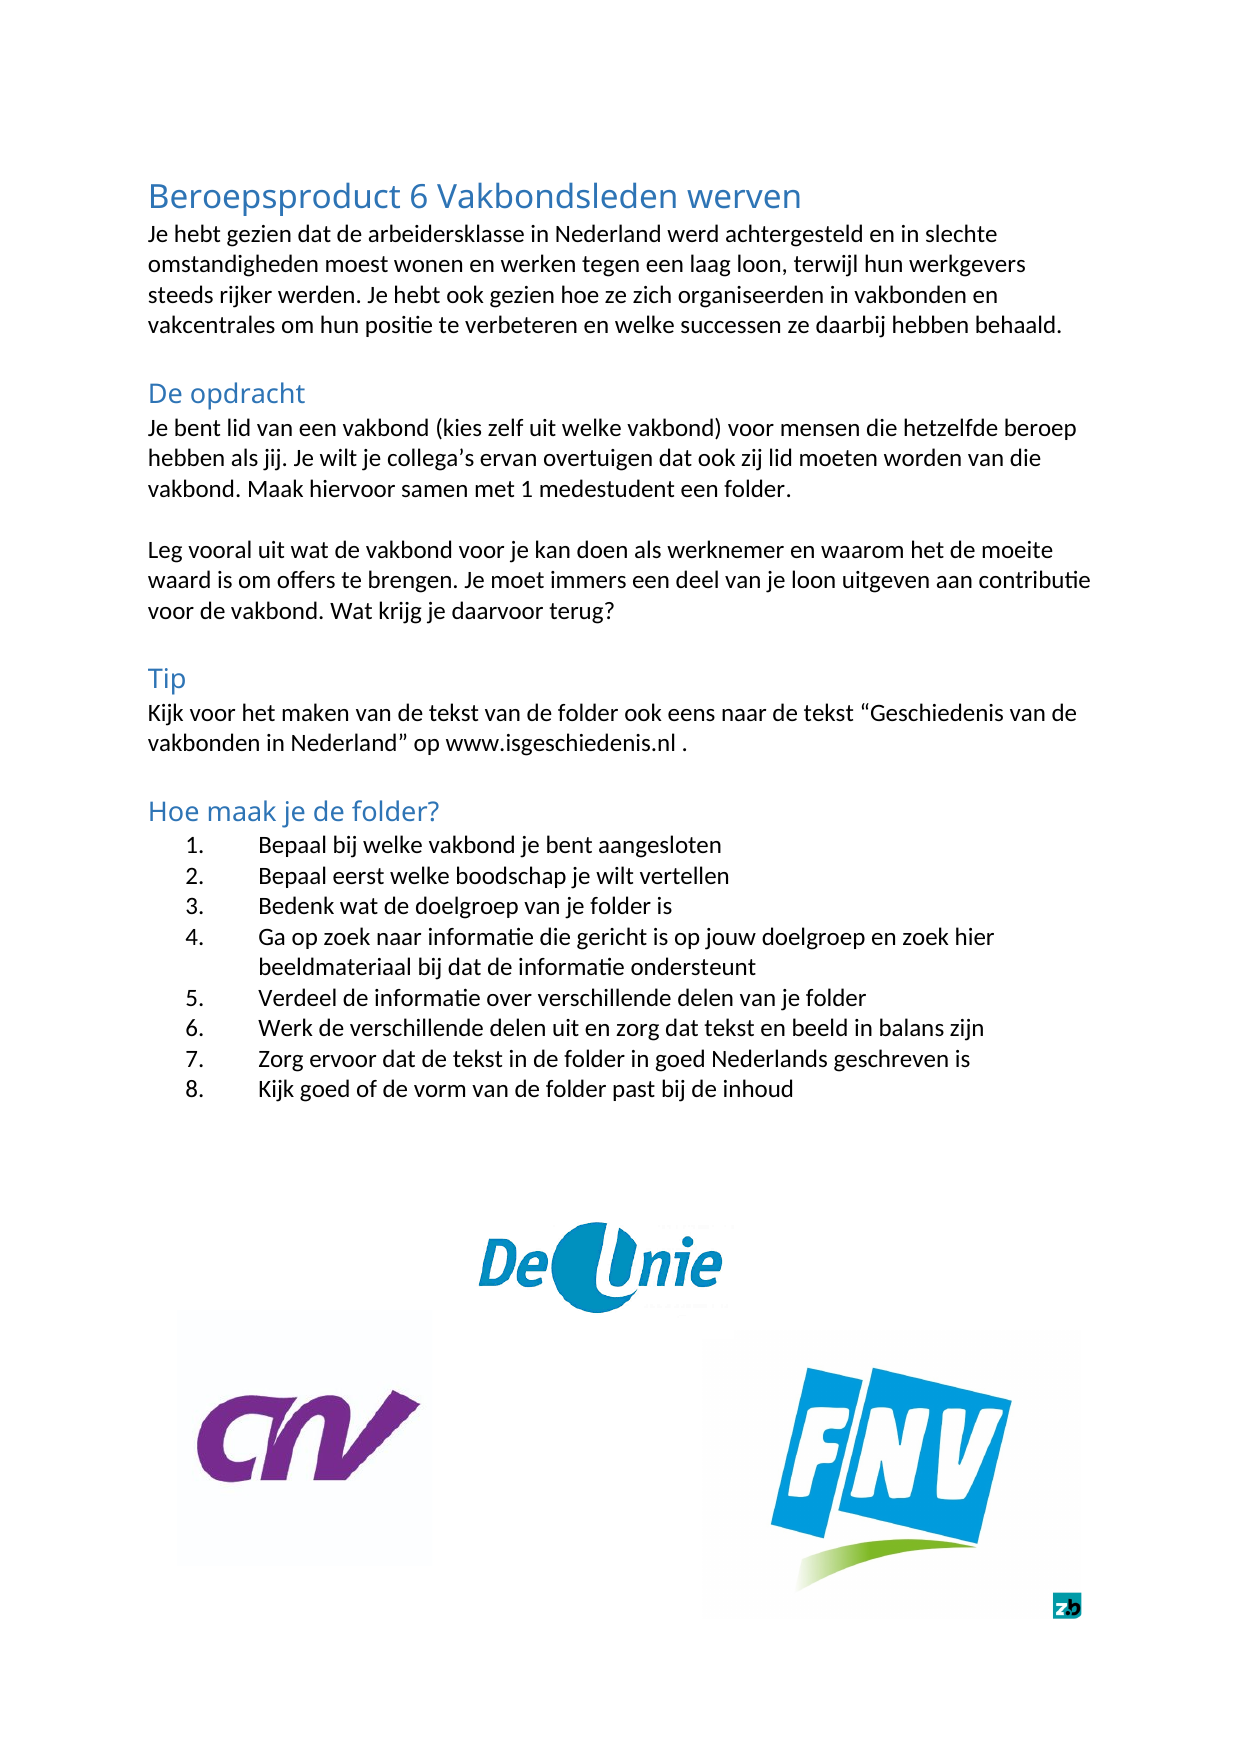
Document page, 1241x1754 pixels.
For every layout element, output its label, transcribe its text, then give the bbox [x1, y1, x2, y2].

list Werk de verschillende delen uit en zorg dat tekst en beeld in balans zijn [185, 1013, 1093, 1043]
list Ga op zoek naar informatie die gericht is op jouw doelgroep en zoek hier beeldmateriaal bij dat de informatie ondersteunt [185, 921, 1093, 982]
subtitle De opdracht [148, 375, 1093, 412]
subtitle Beroepsproduct 6 Vakbondsleden werven [148, 173, 1093, 218]
text Leg vooral uit wat de vakbond voor je kan doen als werknemer en waarom het de moeite waard is om offers te brengen. Je moet immers een deel van je loon uitgeven aan contributie voor de vakbond. Wat krijg je daarvoor terug? [148, 534, 1093, 625]
list Verdeel de informatie over verschillende delen van je folder [185, 982, 1093, 1013]
picture [476, 1197, 1081, 1619]
list Bedenk wat de doelgroep van je folder is [185, 891, 1093, 921]
list Bepaal eerst welke boodschap je wilt vertellen [185, 860, 1093, 891]
text Je bent lid van een vakbond (kies zelf uit welke vakbond) voor mensen die hetzelfde beroep hebben als jij. Je wilt je collega’s ervan overtuigen dat ook zij lid moeten worden van die vakbond. Maak hiervoor samen met 1 medestudent een folder. [148, 412, 1093, 503]
list Bepaal bij welke vakbond je bent aangesloten [185, 829, 1093, 860]
subtitle Hoe maak je de folder? [148, 793, 1093, 829]
list Kijk goed of de vorm van de folder past bij de inhoud [185, 1074, 1093, 1104]
text Je hebt gezien dat de arbeidersklasse in Nederland werd achtergesteld en in slechte omstandigheden moest wonen en werken tegen een laag loon, terwijl hun werkgevers steeds rijker werden. Je hebt ook gezien hoe ze zich organiseerden in vakbonden en vakcentrales om hun positie te verbeteren en welke successen ze daarbij hebben behaald. [148, 218, 1093, 340]
picture [177, 1310, 433, 1566]
subtitle Tip [148, 660, 1093, 697]
text Kijk voor het maken van de tekst van de folder ook eens naar de tekst “Geschiedenis van de vakbonden in Nederland” op www.isgeschiedenis.nl . [148, 697, 1093, 758]
list Zorg ervoor dat de tekst in de folder in goed Nederlands geschreven is [185, 1043, 1093, 1074]
